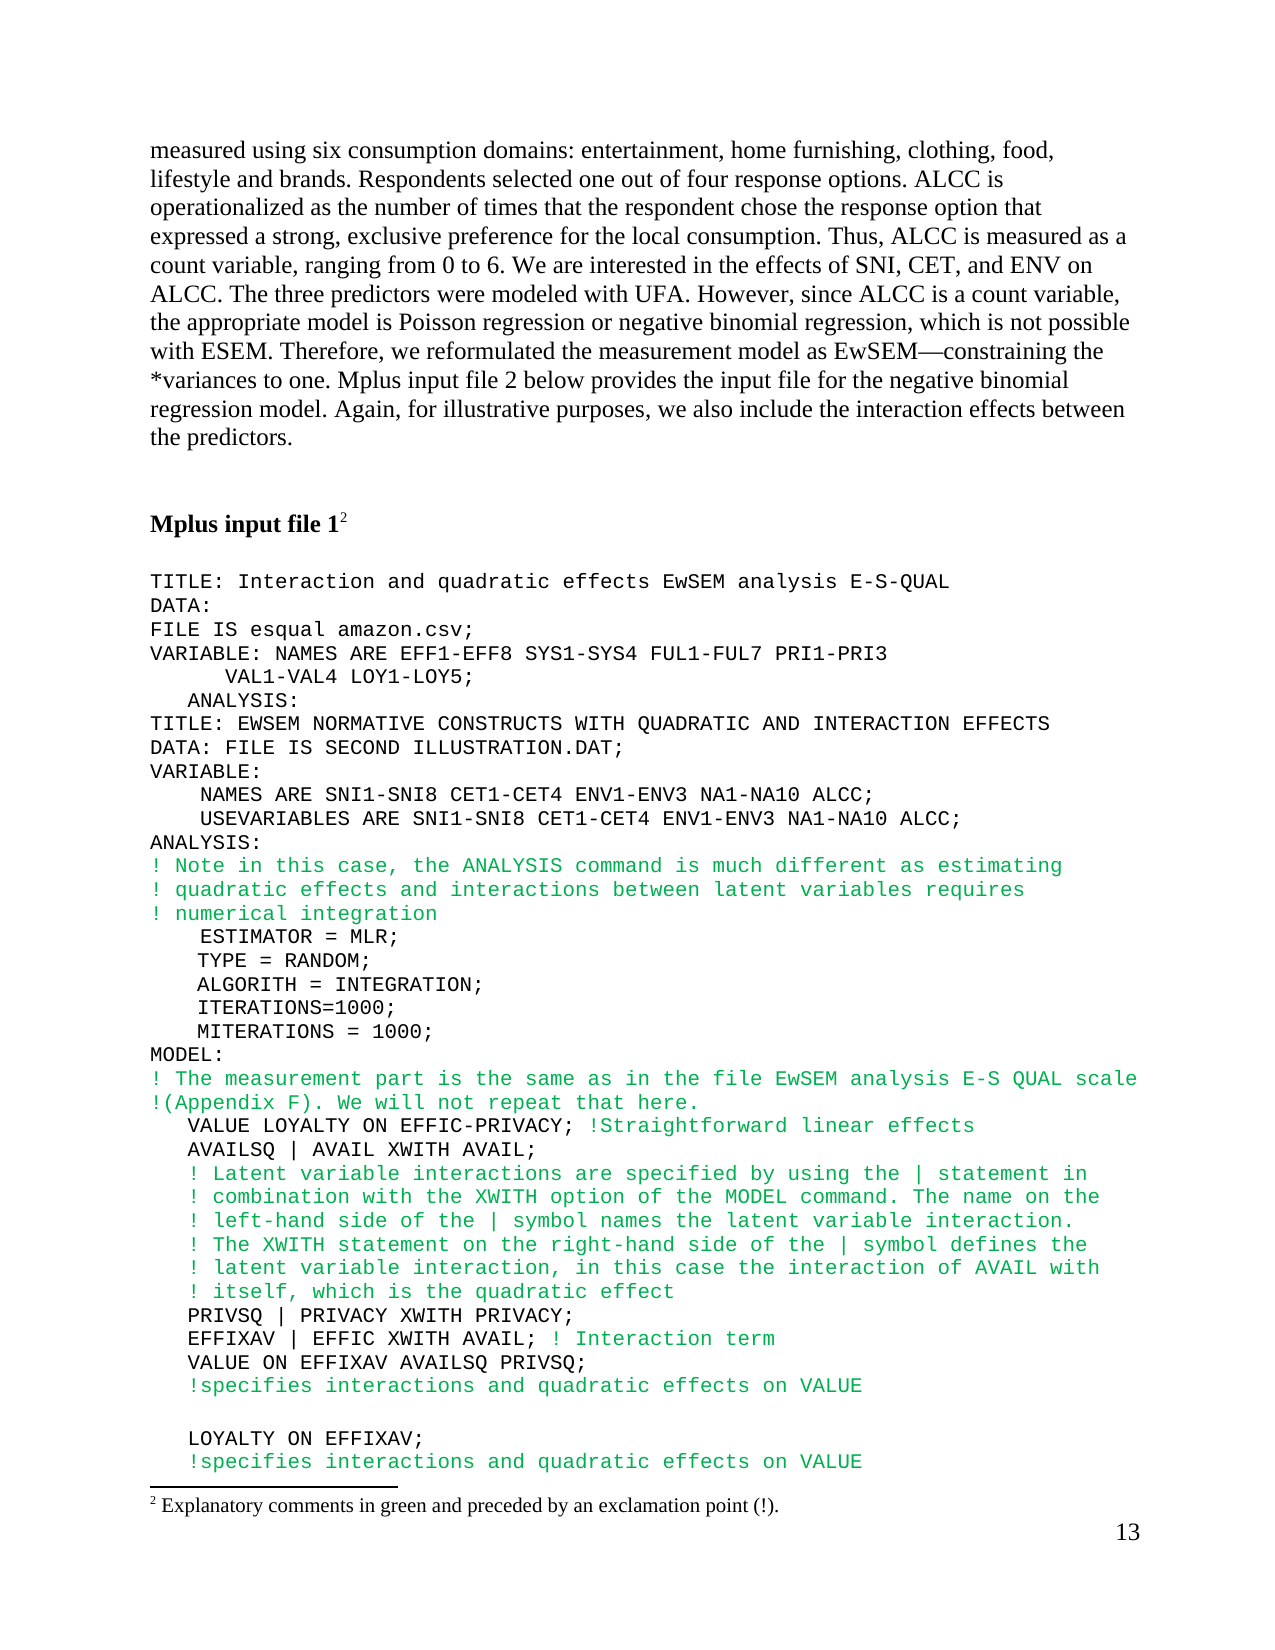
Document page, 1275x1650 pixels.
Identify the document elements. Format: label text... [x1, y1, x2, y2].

text TITLE: Interaction and quadratic effects EwSEM analysis E-S-QUAL [150, 572, 1140, 595]
text LOYALTY ON EFFIXAV; [187, 1428, 1140, 1452]
text DATA: [150, 595, 1140, 619]
text TYPE = RANDOM; [197, 950, 1140, 973]
text ANALYSIS: [150, 690, 1140, 713]
text AVAILSQ | AVAIL XWITH AVAIL; [187, 1139, 1140, 1163]
text FILE IS esqual amazon.csv; [150, 619, 1140, 642]
text VARIABLE: [150, 761, 1140, 784]
text ! The XWITH statement on the right-hand side of the | symbol defines the [187, 1234, 1140, 1257]
text ALGORITH = INTEGRATION; [197, 973, 1140, 997]
text ! Note in this case, the ANALYSIS command is much different as estimating [150, 855, 1140, 879]
text ! left-hand side of the | symbol names the latent variable interaction. [187, 1210, 1140, 1234]
text DATA: FILE IS second illustration.DAT; [150, 737, 1140, 761]
text VALUE LOYALTY ON EFFIC-PRIVACY; !Straightforward linear effects [187, 1115, 1140, 1139]
text ! quadratic effects and interactions between latent variables requires [150, 879, 1140, 903]
text PRIVSQ | PRIVACY XWITH PRIVACY; [187, 1304, 1140, 1328]
text VARIABLE: NAMES ARE EFF1-EFF8 SYS1-SYS4 FUL1-FUL7 PRI1-PRI3 [150, 642, 1140, 666]
text VALUE ON EFFIXAV AVAILSQ PRIVSQ; [187, 1352, 1140, 1376]
text ! numerical integration [150, 903, 1140, 926]
text ITERATIONS=1000; [197, 997, 1140, 1021]
text NAMES ARE SNI1-SNI8 CET1-CET4 ENV1-ENV3 NA1-NA10 ALCC; [150, 784, 1140, 808]
text ! Latent variable interactions are specified by using the | statement in [187, 1163, 1140, 1186]
text MODEL: [150, 1044, 1140, 1068]
text !specifies interactions and quadratic effects on VALUE [187, 1376, 1140, 1399]
text ! combination with the XWITH option of the MODEL command. The name on the [187, 1186, 1140, 1210]
text ! latent variable interaction, in this case the interaction of AVAIL with [187, 1257, 1140, 1281]
text MITERATIONS = 1000; [197, 1021, 1140, 1044]
text TITLE: EwSEM normative constructs with quadratic and interaction effects [150, 713, 1140, 737]
text EFFIXAV | EFFIC XWITH AVAIL; ! Interaction term [187, 1328, 1140, 1352]
text ! itself, which is the quadratic effect [187, 1281, 1140, 1304]
text ANALYSIS: [150, 832, 1140, 855]
text ! The measurement part is the same as in the file EwSEM analysis E-S QUAL scale !(Appendix F). We will not repeat that here. [150, 1068, 1140, 1115]
text VAL1-VAL4 LOY1-LOY5; [150, 666, 1140, 690]
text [150, 135, 1140, 451]
text ESTIMATOR = MLR; [187, 926, 1140, 950]
text usevariables are SNI1-SNI8 CET1-CET4 ENV1-ENV3 NA1-NA10 alcc; [150, 808, 1140, 832]
text Mplus input file 1 [150, 509, 1140, 537]
text !specifies interactions and quadratic effects on VALUE [187, 1452, 1140, 1475]
